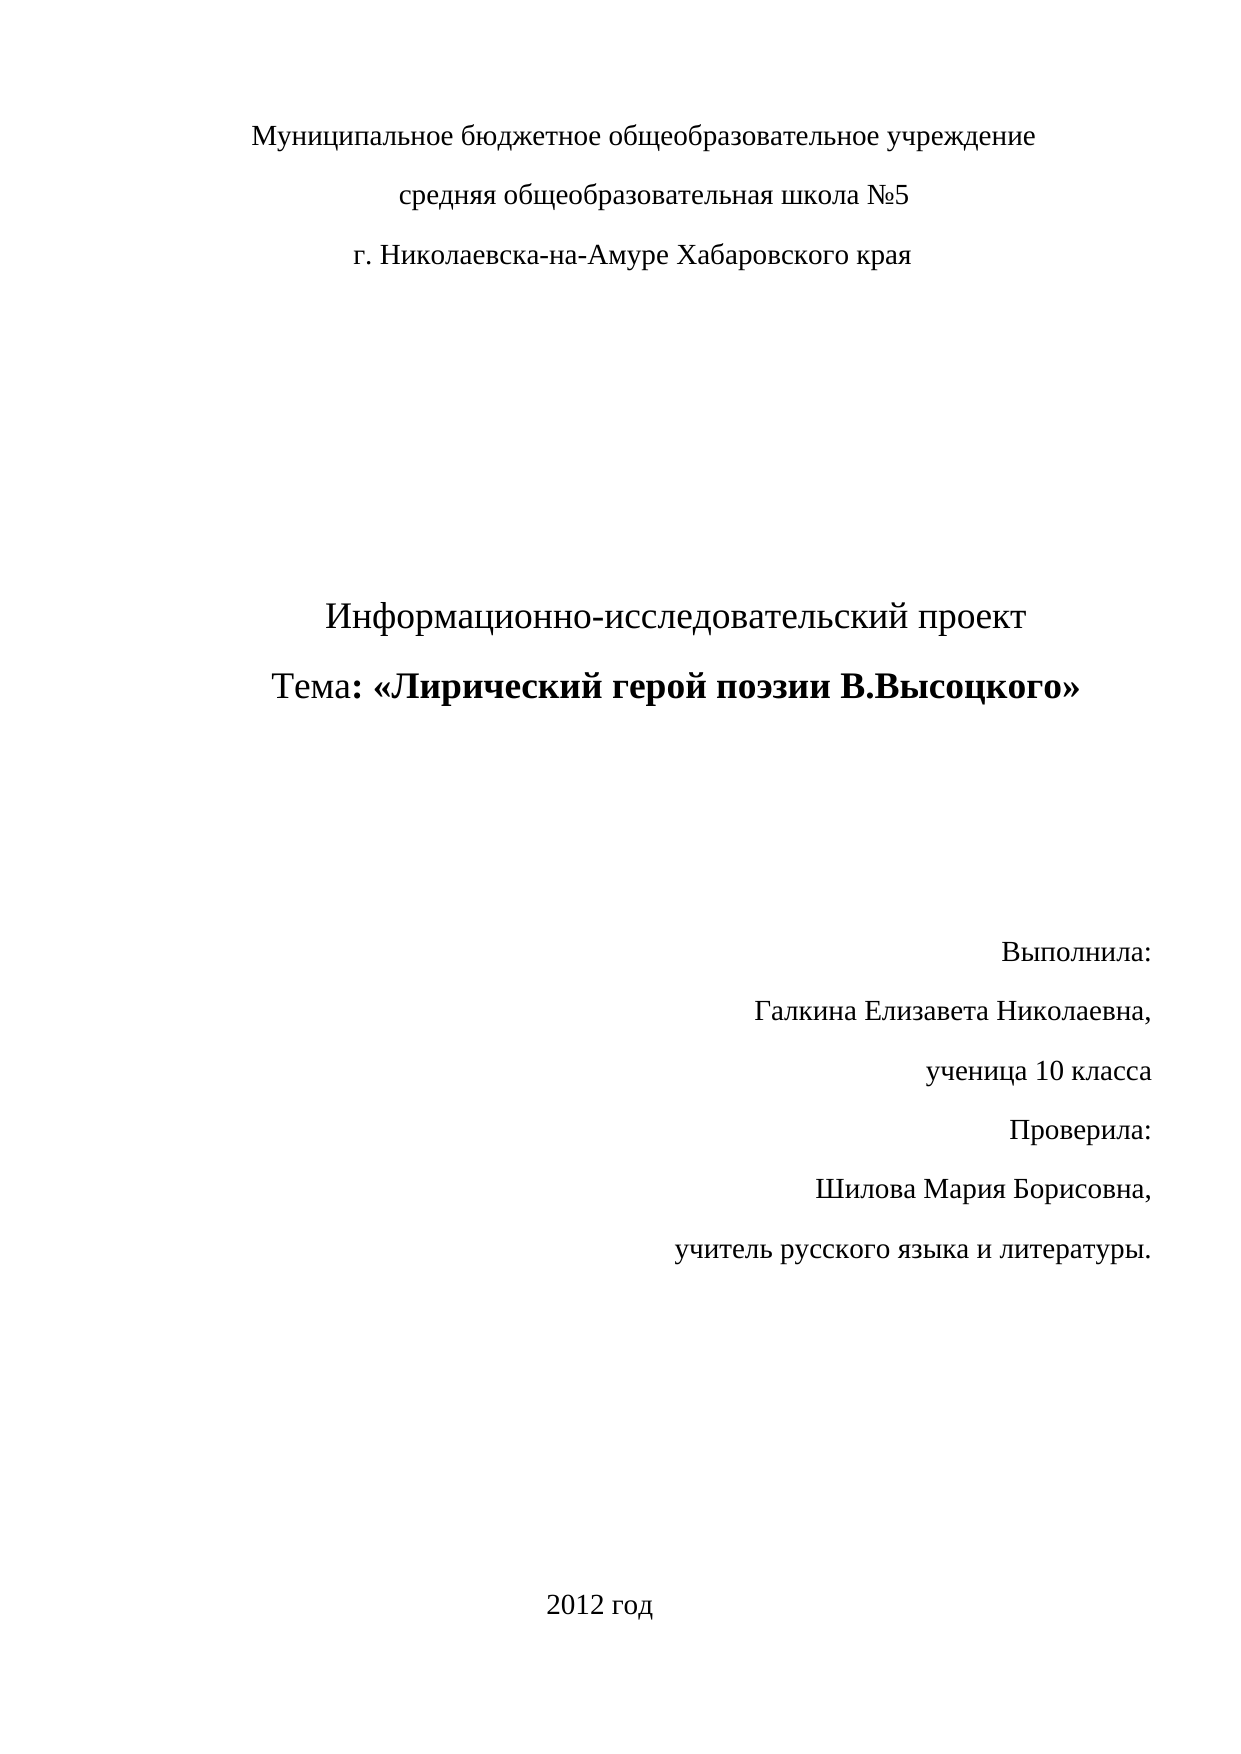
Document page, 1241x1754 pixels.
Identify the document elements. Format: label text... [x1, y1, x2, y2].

text Информационно-исследовательский проект [251, 593, 1152, 636]
text средняя общеобразовательная школа №5 [325, 177, 1152, 211]
text Шилова Мария Борисовна, [177, 1172, 1152, 1205]
text Муниципальное бюджетное общеобразовательное учреждение [177, 118, 1152, 152]
text г. Николаевска-на-Амуре Хабаровского края [251, 237, 1152, 270]
text Тема: «Лирический герой поэзии В.Высоцкого» [177, 663, 1152, 707]
text Выполнила: [177, 934, 1152, 968]
text 2012 год [472, 1587, 1152, 1621]
text ученица 10 класса [177, 1053, 1152, 1086]
text Галкина Елизавета Николаевна, [177, 993, 1152, 1027]
text Проверила: [177, 1112, 1152, 1146]
text учитель русского языка и литературы. [177, 1231, 1152, 1264]
